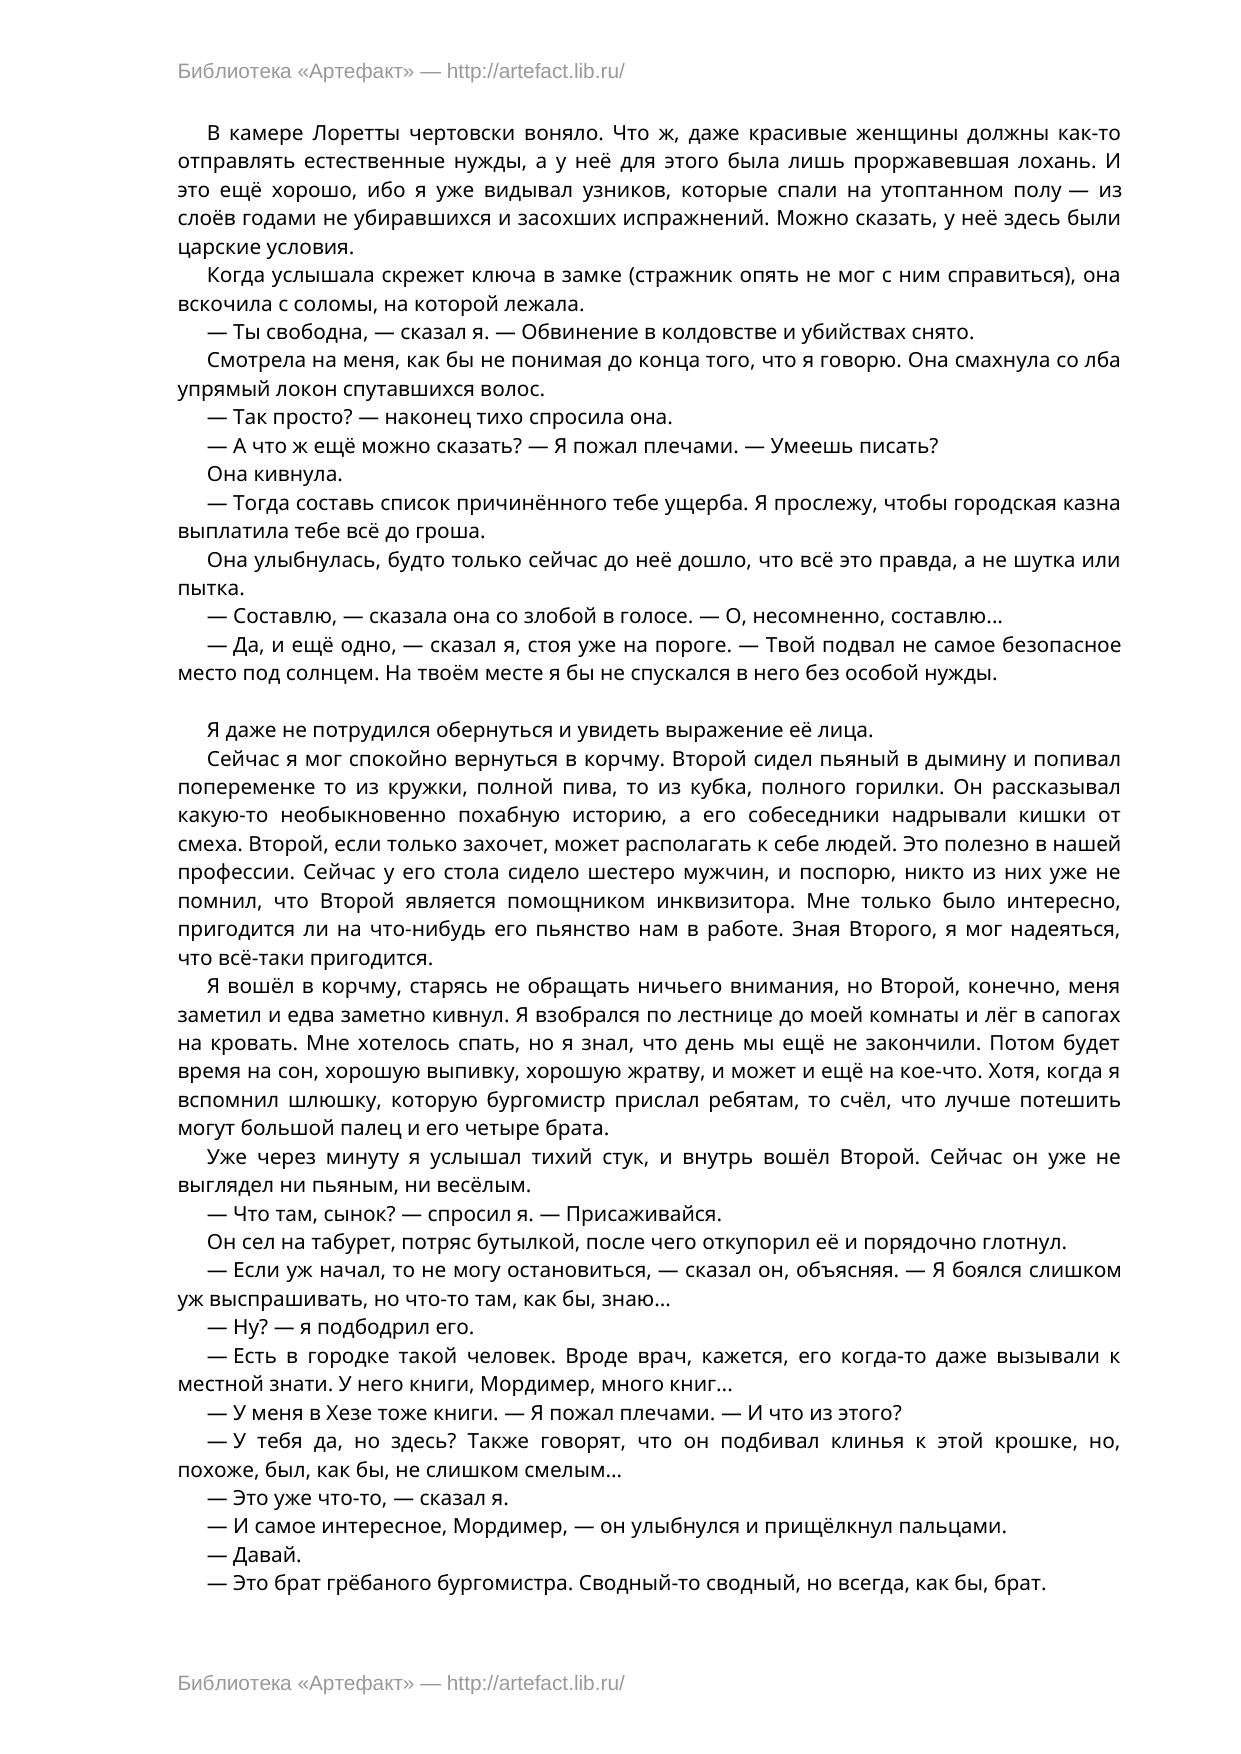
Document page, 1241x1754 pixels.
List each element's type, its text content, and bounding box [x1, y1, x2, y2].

text — Если уж начал, то не могу остановиться, — сказал он, объясняя. — Я боялся слишком уж выспрашивать, но что-то там, как бы, знаю... [177, 1256, 1122, 1312]
text — Это уже что-то, — сказал я. [177, 1483, 1122, 1512]
text — Давай. [177, 1540, 1122, 1568]
text Сейчас я мог спокойно вернуться в корчму. Второй сидел пьяный в дымину и попивал попеременке то из кружки, полной пива, то из кубка, полного горилки. Он рассказывал какую-то необыкновенно похабную историю, а его собеседники надрывали кишки от смеха. Второй, если только захочет, может располагать к себе людей. Это полезно в нашей профессии. Сейчас у его стола сидело шестеро мужчин, и поспорю, никто из них уже не помнил, что Второй является помощником инквизитора. Мне только было интересно, пригодится ли на что-нибудь его пьянство нам в работе. Зная Второго, я мог надеяться, что всё-таки пригодится. [177, 744, 1122, 971]
text — Да, и ещё одно, — сказал я, стоя уже на пороге. — Твой подвал не самое безопасное место под солнцем. На твоём месте я бы не спускался в него без особой нужды. [177, 630, 1122, 687]
text — Так просто? — наконец тихо спросила она. [177, 402, 1122, 431]
text — У меня в Хезе тоже книги. — Я пожал плечами. — И что из этого? [177, 1398, 1122, 1426]
text Он сел на табурет, потряс бутылкой, после чего откупорил её и порядочно глотнул. [177, 1227, 1122, 1256]
text Она кивнула. [177, 459, 1122, 488]
text — Это брат грёбаного бургомистра. Сводный-то сводный, но всегда, как бы, брат. [177, 1568, 1122, 1597]
text — А что ж ещё можно сказать? — Я пожал плечами. — Умеешь писать? [177, 431, 1122, 459]
text В камере Лоретты чертовски воняло. Что ж, даже красивые женщины должны как-то отправлять естественные нужды, а у неё для этого была лишь проржавевшая лохань. И это ещё хорошо, ибо я уже видывал узников, которые спали на утоптанном полу — из слоёв годами не убиравшихся и засохших испражнений. Можно сказать, у неё здесь были царские условия. [177, 118, 1122, 260]
text — Составлю, — сказала она со злобой в голосе. — О, несомненно, составлю... [177, 602, 1122, 630]
text Уже через минуту я услышал тихий стук, и внутрь вошёл Второй. Сейчас он уже не выглядел ни пьяным, ни весёлым. [177, 1142, 1122, 1199]
text — Есть в городке такой человек. Вроде врач, кажется, его когда-то даже вызывали к местной знати. У него книги, Мордимер, много книг... [177, 1341, 1122, 1398]
text Она улыбнулась, будто только сейчас до неё дошло, что всё это правда, а не шутка или пытка. [177, 545, 1122, 602]
text — Ну? — я подбодрил его. [177, 1312, 1122, 1341]
text Я вошёл в корчму, старясь не обращать ничьего внимания, но Второй, конечно, меня заметил и едва заметно кивнул. Я взобрался по лестнице до моей комнаты и лёг в сапогах на кровать. Мне хотелось спать, но я знал, что день мы ещё не закончили. Потом будет время на сон, хорошую выпивку, хорошую жратву, и может и ещё на кое-что. Хотя, когда я вспомнил шлюшку, которую бургомистр прислал ребятам, то счёл, что лучше потешить могут большой палец и его четыре брата. [177, 971, 1122, 1142]
text Когда услышала скрежет ключа в замке (стражник опять не мог с ним справиться), она вскочила с соломы, на которой лежала. [177, 260, 1122, 317]
text — И самое интересное, Мордимер, — он улыбнулся и прищёлкнул пальцами. [177, 1512, 1122, 1540]
text — У тебя да, но здесь? Также говорят, что он подбивал клинья к этой крошке, но, похоже, был, как бы, не слишком смелым... [177, 1426, 1122, 1483]
text Смотрела на меня, как бы не понимая до конца того, что я говорю. Она смахнула со лба упрямый локон спутавшихся волос. [177, 346, 1122, 402]
text — Тогда составь список причинённого тебе ущерба. Я прослежу, чтобы городская казна выплатила тебе всё до гроша. [177, 488, 1122, 545]
text Я даже не потрудился обернуться и увидеть выражение её лица. [177, 715, 1122, 744]
text — Что там, сынок? — спросил я. — Присаживайся. [177, 1199, 1122, 1227]
text — Ты свободна, — сказал я. — Обвинение в колдовстве и убийствах снято. [177, 317, 1122, 346]
